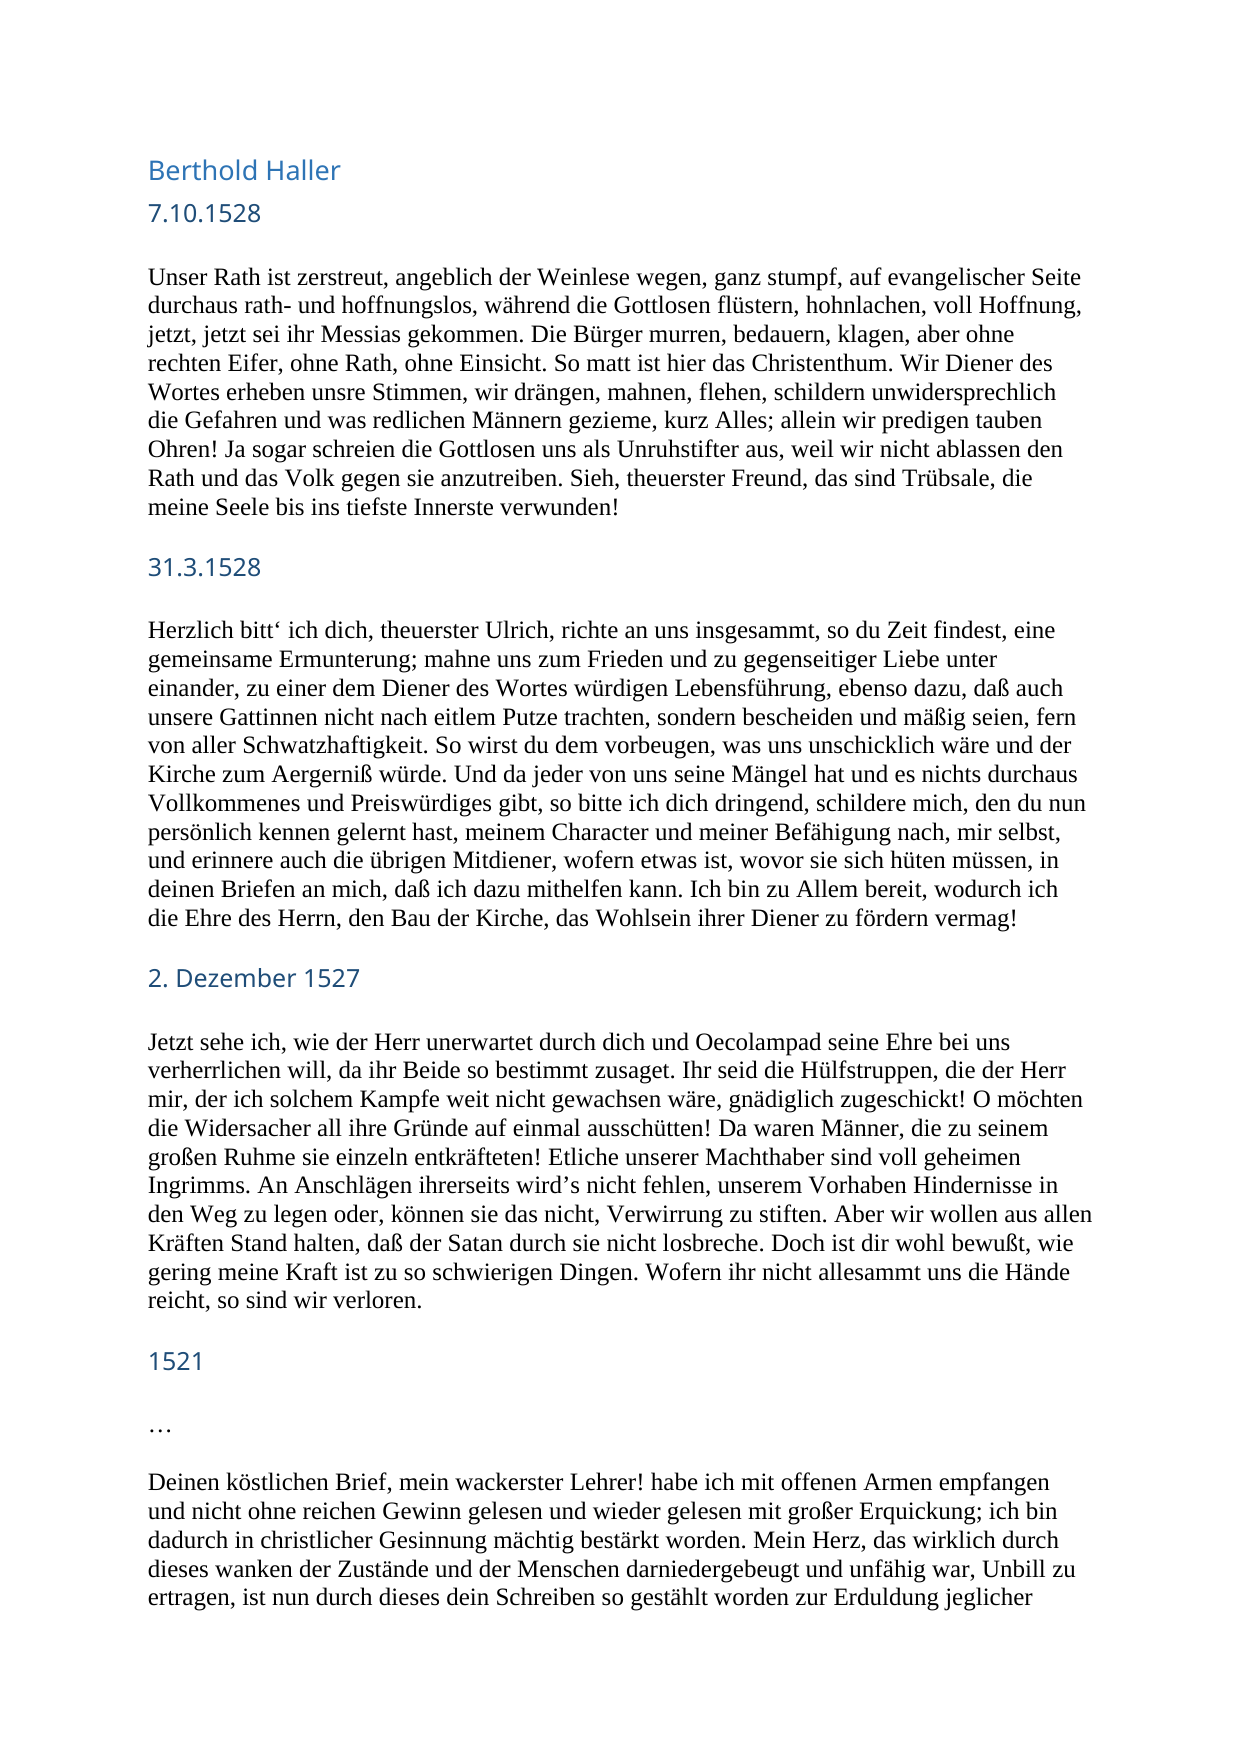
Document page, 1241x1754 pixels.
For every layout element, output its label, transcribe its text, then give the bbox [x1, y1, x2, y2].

text Jetzt sehe ich, wie der Herr unerwartet durch dich und Oecolampad seine Ehre bei uns verherrlichen will, da ihr Beide so bestimmt zusaget. Ihr seid die Hülfstruppen, die der Herr mir, der ich solchem Kampfe weit nicht gewachsen wäre, gnädiglich zugeschickt! O möchten die Widersacher all ihre Gründe auf einmal ausschütten! Da waren Männer, die zu seinem großen Ruhme sie einzeln entkräfteten! Etliche unserer Machthaber sind voll geheimen Ingrimms. An Anschlägen ihrerseits wird’s nicht fehlen, unserem Vorhaben Hindernisse in den Weg zu legen oder, können sie das nicht, Verwirrung zu stiften. Aber wir wollen aus allen Kräften Stand halten, daß der Satan durch sie nicht losbreche. Doch ist dir wohl bewußt, wie gering meine Kraft ist zu so schwierigen Dingen. Wofern ihr nicht allesammt uns die Hände reicht, so sind wir verloren. [148, 1027, 1093, 1314]
subtitle 31.3.1528 [148, 549, 1093, 584]
text Herzlich bitt‘ ich dich, theuerster Ulrich, richte an uns insgesammt, so du Zeit findest, eine gemeinsame Ermunterung; mahne uns zum Frieden und zu gegenseitiger Liebe unter einander, zu einer dem Diener des Wortes würdigen Lebensführung, ebenso dazu, daß auch unsere Gattinnen nicht nach eitlem Putze trachten, sondern bescheiden und mäßig seien, fern von aller Schwatzhaftigkeit. So wirst du dem vorbeugen, was uns unschicklich wäre und der Kirche zum Aergerniß würde. Und da jeder von uns seine Mängel hat und es nichts durchaus Vollkommenes und Preiswürdiges gibt, so bitte ich dich dringend, schildere mich, den du nun persönlich kennen gelernt hast, meinem Character und meiner Befähigung nach, mir selbst, und erinnere auch die übrigen Mitdiener, wofern etwas ist, wovor sie sich hüten müssen, in deinen Briefen an mich, daß ich dazu mithelfen kann. Ich bin zu Allem bereit, wodurch ich die Ehre des Herrn, den Bau der Kirche, das Wohlsein ihrer Diener zu fördern vermag! [148, 616, 1093, 932]
text … [148, 1409, 1093, 1438]
subtitle 7.10.1528 [148, 196, 1093, 230]
text Unser Rath ist zerstreut, angeblich der Weinlese wegen, ganz stumpf, auf evangelischer Seite durchaus rath- und hoffnungslos, während die Gottlosen flüstern, hohnlachen, voll Hoffnung, jetzt, jetzt sei ihr Messias gekommen. Die Bürger murren, bedauern, klagen, aber ohne rechten Eifer, ohne Rath, ohne Einsicht. So matt ist hier das Christenthum. Wir Diener des Wortes erheben unsre Stimmen, wir drängen, mahnen, flehen, schildern unwidersprechlich die Gefahren und was redlichen Männern gezieme, kurz Alles; allein wir predigen tauben Ohren! Ja sogar schreien die Gottlosen uns als Unruhstifter aus, weil wir nicht ablassen den Rath und das Volk gegen sie anzutreiben. Sieh, theuerster Freund, das sind Trübsale, die meine Seele bis ins tiefste Innerste verwunden! [148, 262, 1093, 520]
subtitle Berthold Haller [148, 152, 1093, 189]
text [148, 1467, 1093, 1611]
subtitle 2. Dezember 1527 [148, 961, 1093, 995]
subtitle 1521 [148, 1343, 1093, 1378]
